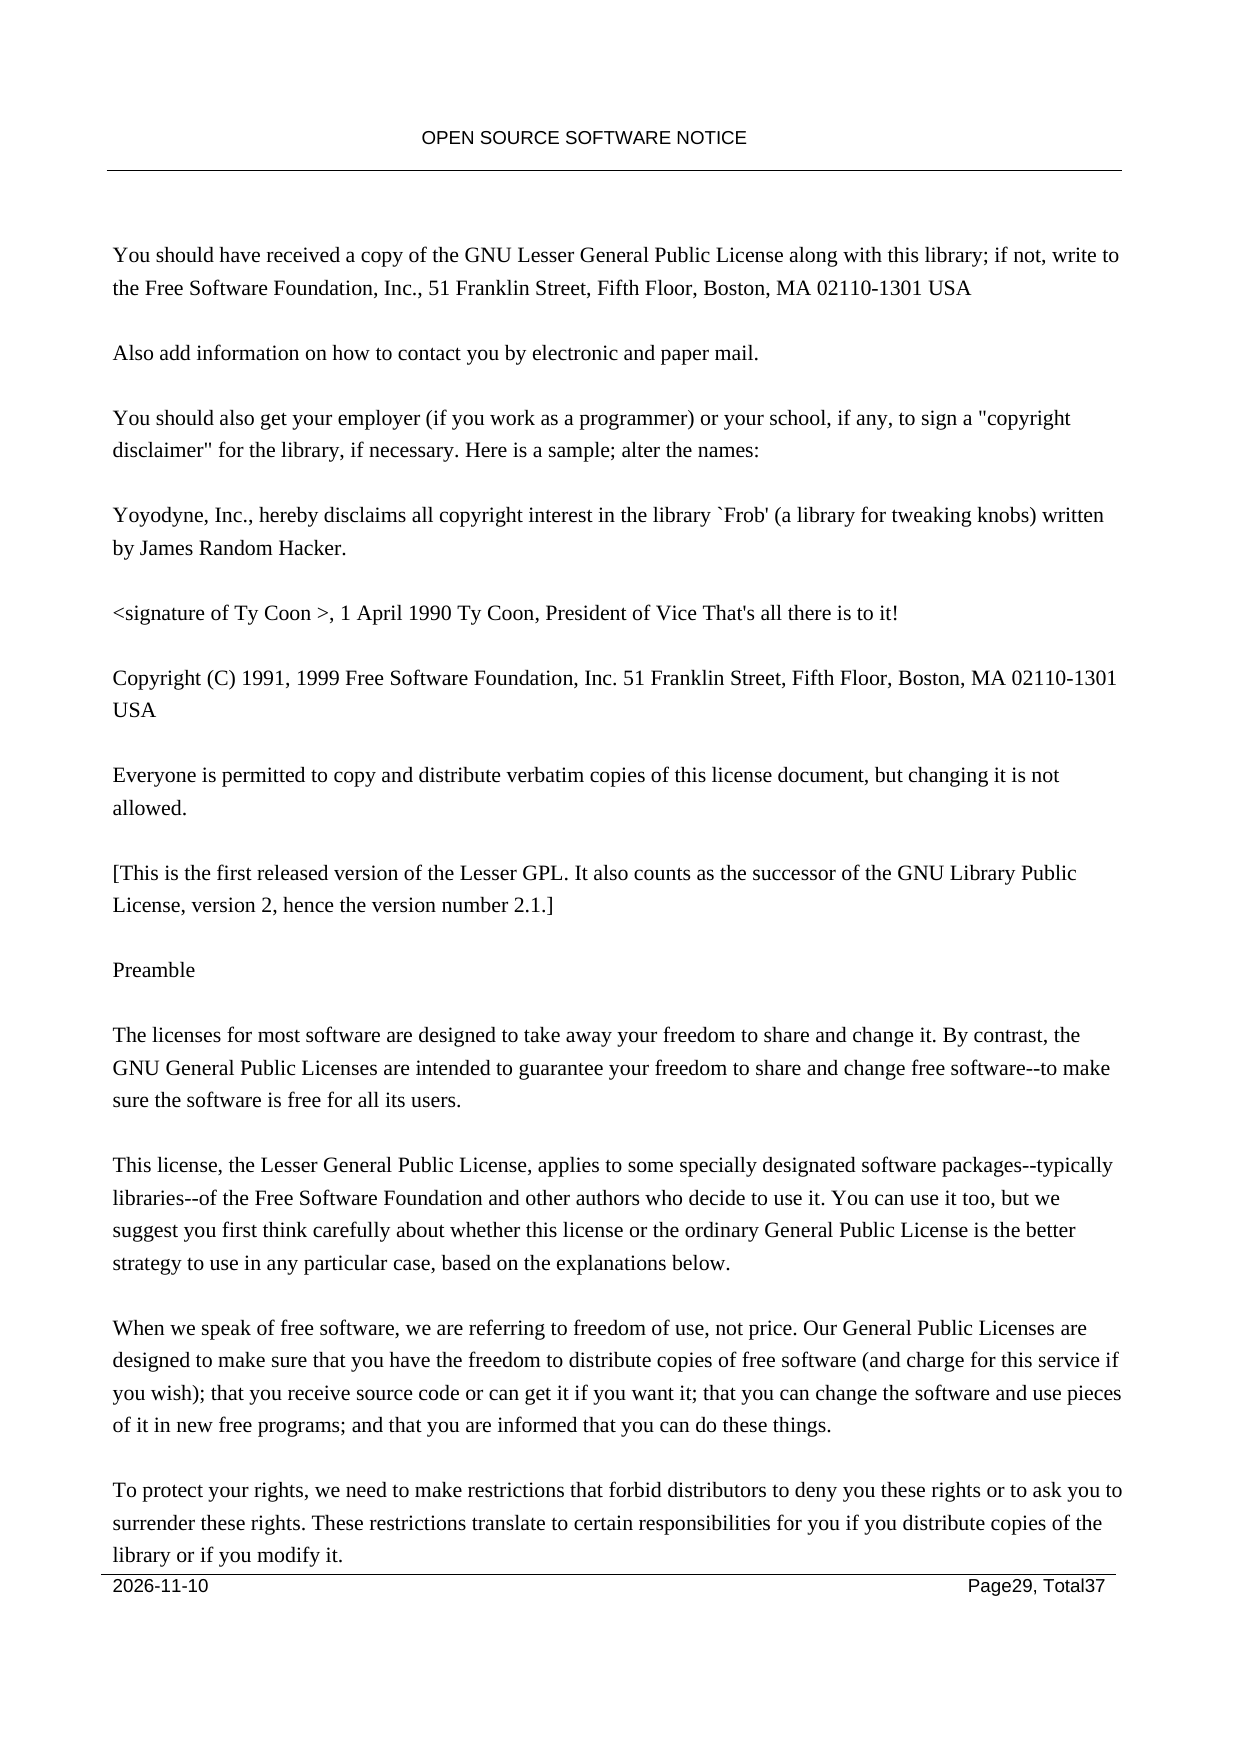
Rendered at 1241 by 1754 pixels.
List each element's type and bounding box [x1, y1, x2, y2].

text [112, 206, 1128, 1571]
